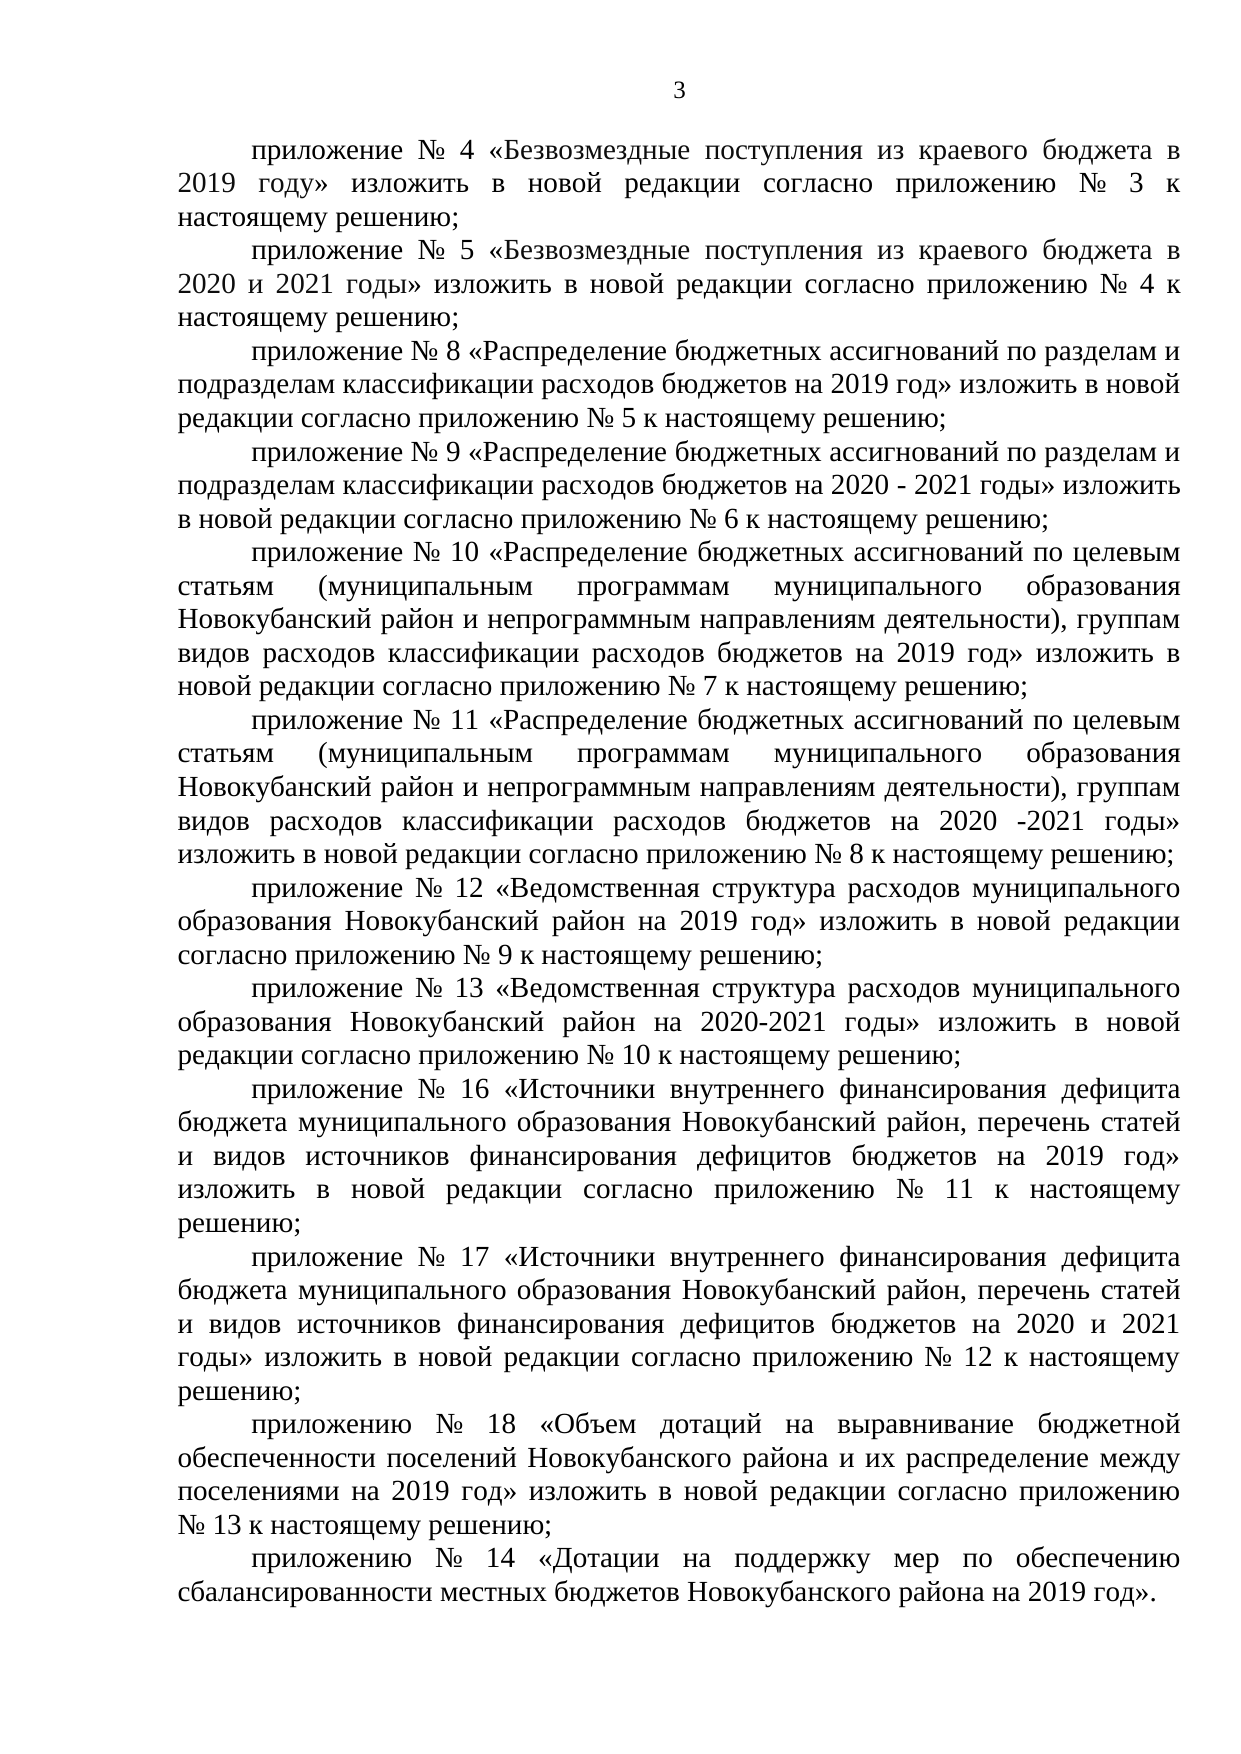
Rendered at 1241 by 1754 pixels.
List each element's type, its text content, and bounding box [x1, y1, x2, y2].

text приложение № 16 «Источники внутреннего финансирования дефицита бюджета муниципального образования Новокубанский район, перечень статей и видов источников финансирования дефицитов бюджетов на 2019 год» изложить в новой редакции согласно приложению № 11 к настоящему решению; [177, 1071, 1181, 1239]
text приложение № 9 «Распределение бюджетных ассигнований по разделам и подразделам классификации расходов бюджетов на 2020 - 2021 годы» изложить в новой редакции согласно приложению № 6 к настоящему решению; [177, 434, 1181, 534]
text приложение № 8 «Распределение бюджетных ассигнований по разделам и подразделам классификации расходов бюджетов на 2019 год» изложить в новой редакции согласно приложению № 5 к настоящему решению; [177, 333, 1181, 434]
text приложению № 18 «Объем дотаций на выравнивание бюджетной обеспеченности поселений Новокубанского района и их распределение между поселениями на 2019 год» изложить в новой редакции согласно приложению № 13 к настоящему решению; [177, 1406, 1181, 1541]
text приложение № 12 «Ведомственная структура расходов муниципального образования Новокубанский район на 2019 год» изложить в новой редакции согласно приложению № 9 к настоящему решению; [177, 870, 1181, 970]
text приложение № 5 «Безвозмездные поступления из краевого бюджета в 2020 и 2021 годы» изложить в новой редакции согласно приложению № 4 к настоящему решению; [177, 232, 1181, 333]
text приложение № 17 «Источники внутреннего финансирования дефицита бюджета муниципального образования Новокубанский район, перечень статей и видов источников финансирования дефицитов бюджетов на 2020 и 2021 годы» изложить в новой редакции согласно приложению № 12 к настоящему решению; [177, 1239, 1181, 1406]
text приложение № 11 «Распределение бюджетных ассигнований по целевым статьям (муниципальным программам муниципального образования Новокубанский район и непрограммным направлениям деятельности), группам видов расходов классификации расходов бюджетов на 2020 -2021 годы» изложить в новой редакции согласно приложению № 8 к настоящему решению; [177, 702, 1181, 870]
text приложение № 4 «Безвозмездные поступления из краевого бюджета в 2019 году» изложить в новой редакции согласно приложению № 3 к настоящему решению; [177, 132, 1181, 232]
text приложение № 13 «Ведомственная структура расходов муниципального образования Новокубанский район на 2020-2021 годы» изложить в новой редакции согласно приложению № 10 к настоящему решению; [177, 970, 1181, 1071]
text приложение № 10 «Распределение бюджетных ассигнований по целевым статьям (муниципальным программам муниципального образования Новокубанский район и непрограммным направлениям деятельности), группам видов расходов классификации расходов бюджетов на 2019 год» изложить в новой редакции согласно приложению № 7 к настоящему решению; [177, 534, 1181, 702]
text приложению № 14 «Дотации на поддержку мер по обеспечению сбалансированности местных бюджетов Новокубанского района на 2019 год». [177, 1541, 1181, 1608]
